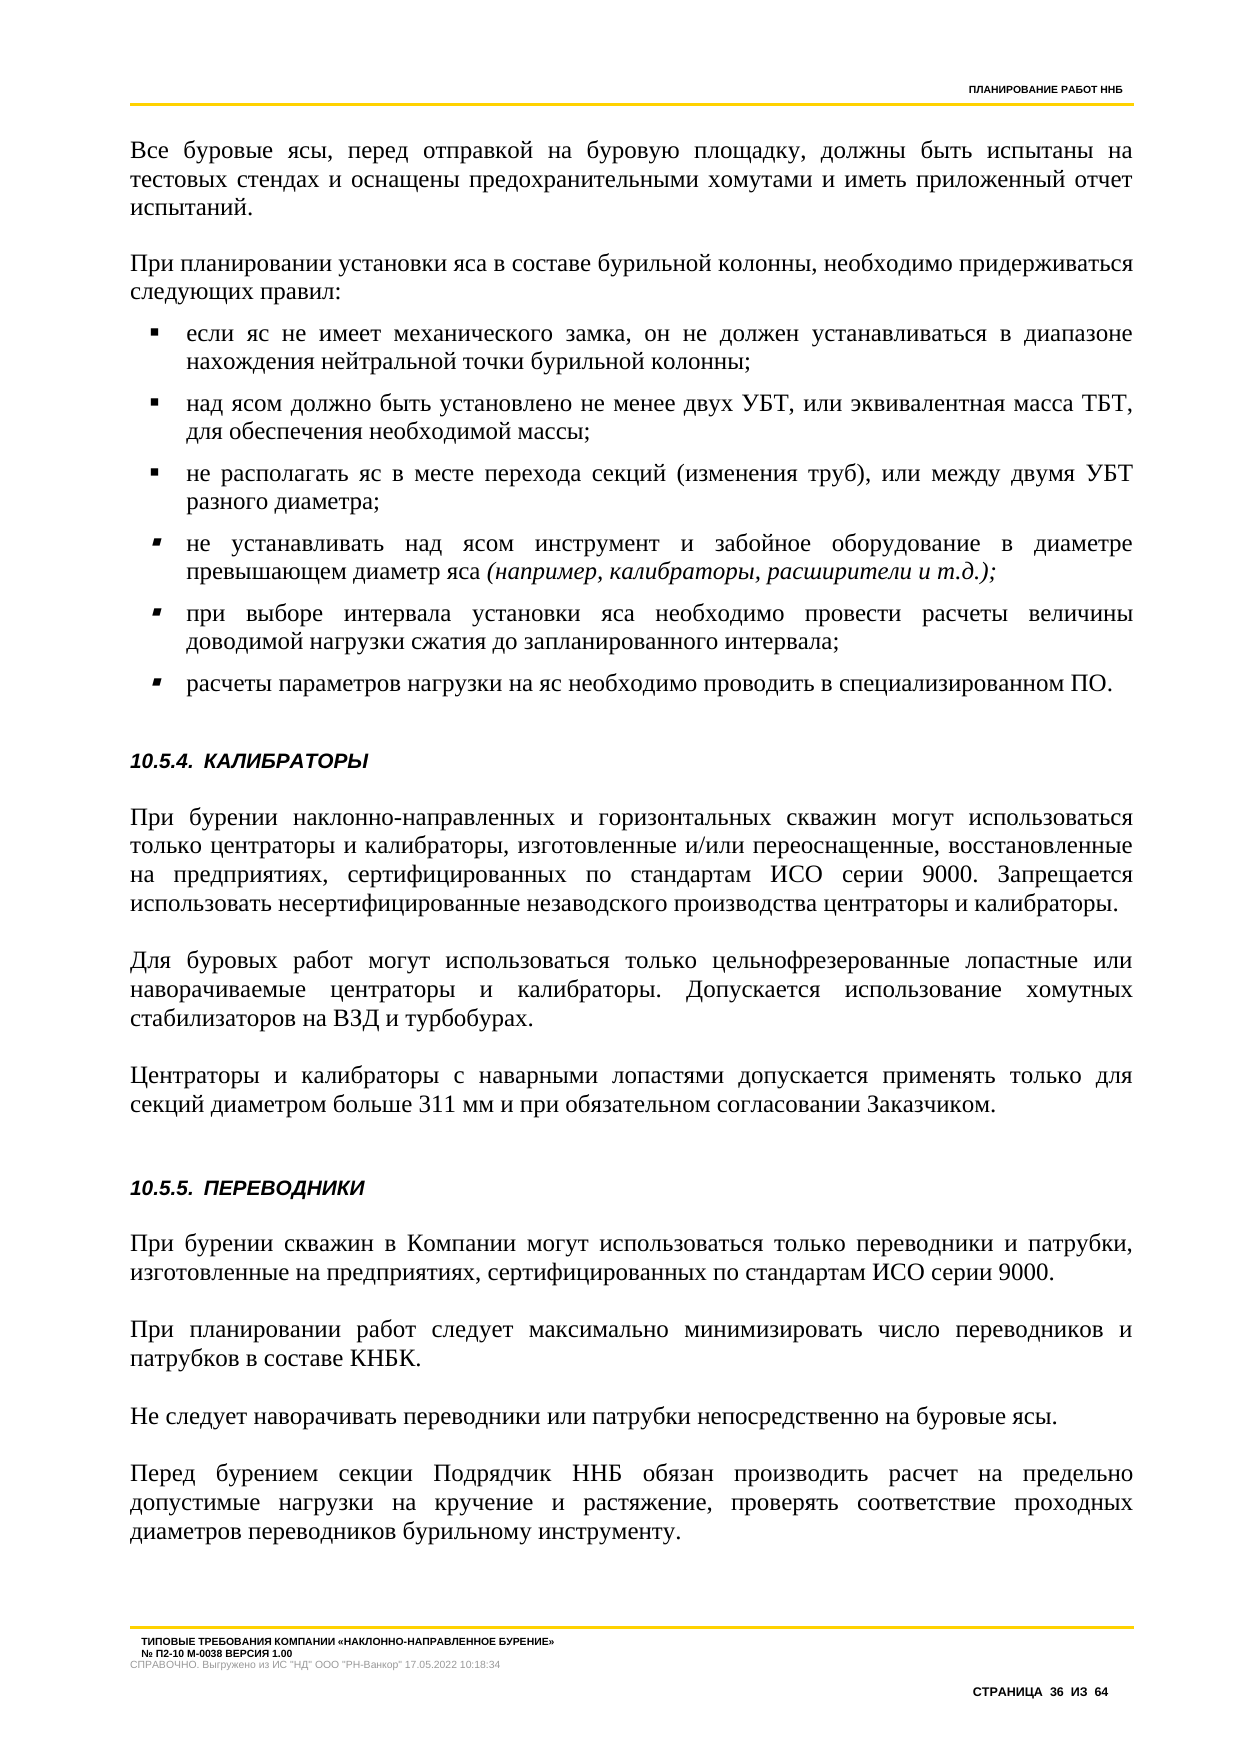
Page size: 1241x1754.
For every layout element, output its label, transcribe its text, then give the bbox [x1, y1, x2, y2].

list если яс не имеет механического замка, он не должен устанавливаться в диапазоне нахождения нейтральной точки бурильной колонны; [149, 318, 1134, 375]
text При бурении скважин в Компании могут использоваться только переводники и патрубки, изготовленные на предприятиях, сертифицированных по стандартам ИСО серии 9000. [130, 1228, 1134, 1286]
text При бурении наклонно-направленных и горизонтальных скважин могут использоваться только центраторы и калибраторы, изготовленные и/или переоснащенные, восстановленные на предприятиях, сертифицированных по стандартам ИСО серии 9000. Запрещается использовать несертифицированные незаводского производства центраторы и калибраторы. [130, 802, 1134, 917]
text Для буровых работ могут использоваться только цельнофрезерованные лопастные или наворачиваемые центраторы и калибраторы. Допускается использование хомутных стабилизаторов на ВЗД и турбобурах. [130, 946, 1134, 1032]
text Все буровые ясы, перед отправкой на буровую площадку, должны быть испытаны на тестовых стендах и оснащены предохранительными хомутами и иметь приложенный отчет испытаний. [130, 135, 1134, 221]
list Калибраторы [130, 749, 1134, 773]
list расчеты параметров нагрузки на яс необходимо проводить в специализированном ПО. [149, 668, 1134, 696]
list не располагать яс в месте перехода секций (изменения труб), или между двумя УБТ разного диаметра; [149, 458, 1134, 515]
text Перед бурением секции Подрядчик ННБ обязан производить расчет на предельно допустимые нагрузки на кручение и растяжение, проверять соответствие проходных диаметров переводников бурильному инструменту. [130, 1458, 1134, 1544]
text Центраторы и калибраторы с наварными лопастями допускается применять только для секций диаметром больше 311 мм и при обязательном согласовании Заказчиком. [130, 1061, 1134, 1118]
text При планировании установки яса в составе бурильной колонны, необходимо придерживаться следующих правил: [130, 248, 1134, 305]
text Не следует наворачивать переводники или патрубки непосредственно на буровые ясы. [130, 1401, 1134, 1429]
list не устанавливать над ясом инструмент и забойное оборудование в диаметре превышающем диаметр яса (например, калибраторы, расширители и т.д.); [149, 528, 1134, 585]
list Переводники [130, 1176, 1134, 1199]
list при выборе интервала установки яса необходимо провести расчеты величины доводимой нагрузки сжатия до запланированного интервала; [149, 598, 1134, 655]
text При планировании работ следует максимально минимизировать число переводников и патрубков в составе КНБК. [130, 1314, 1134, 1372]
list над ясом должно быть установлено не менее двух УБТ, или эквивалентная масса ТБТ, для обеспечения необходимой массы; [149, 388, 1134, 445]
